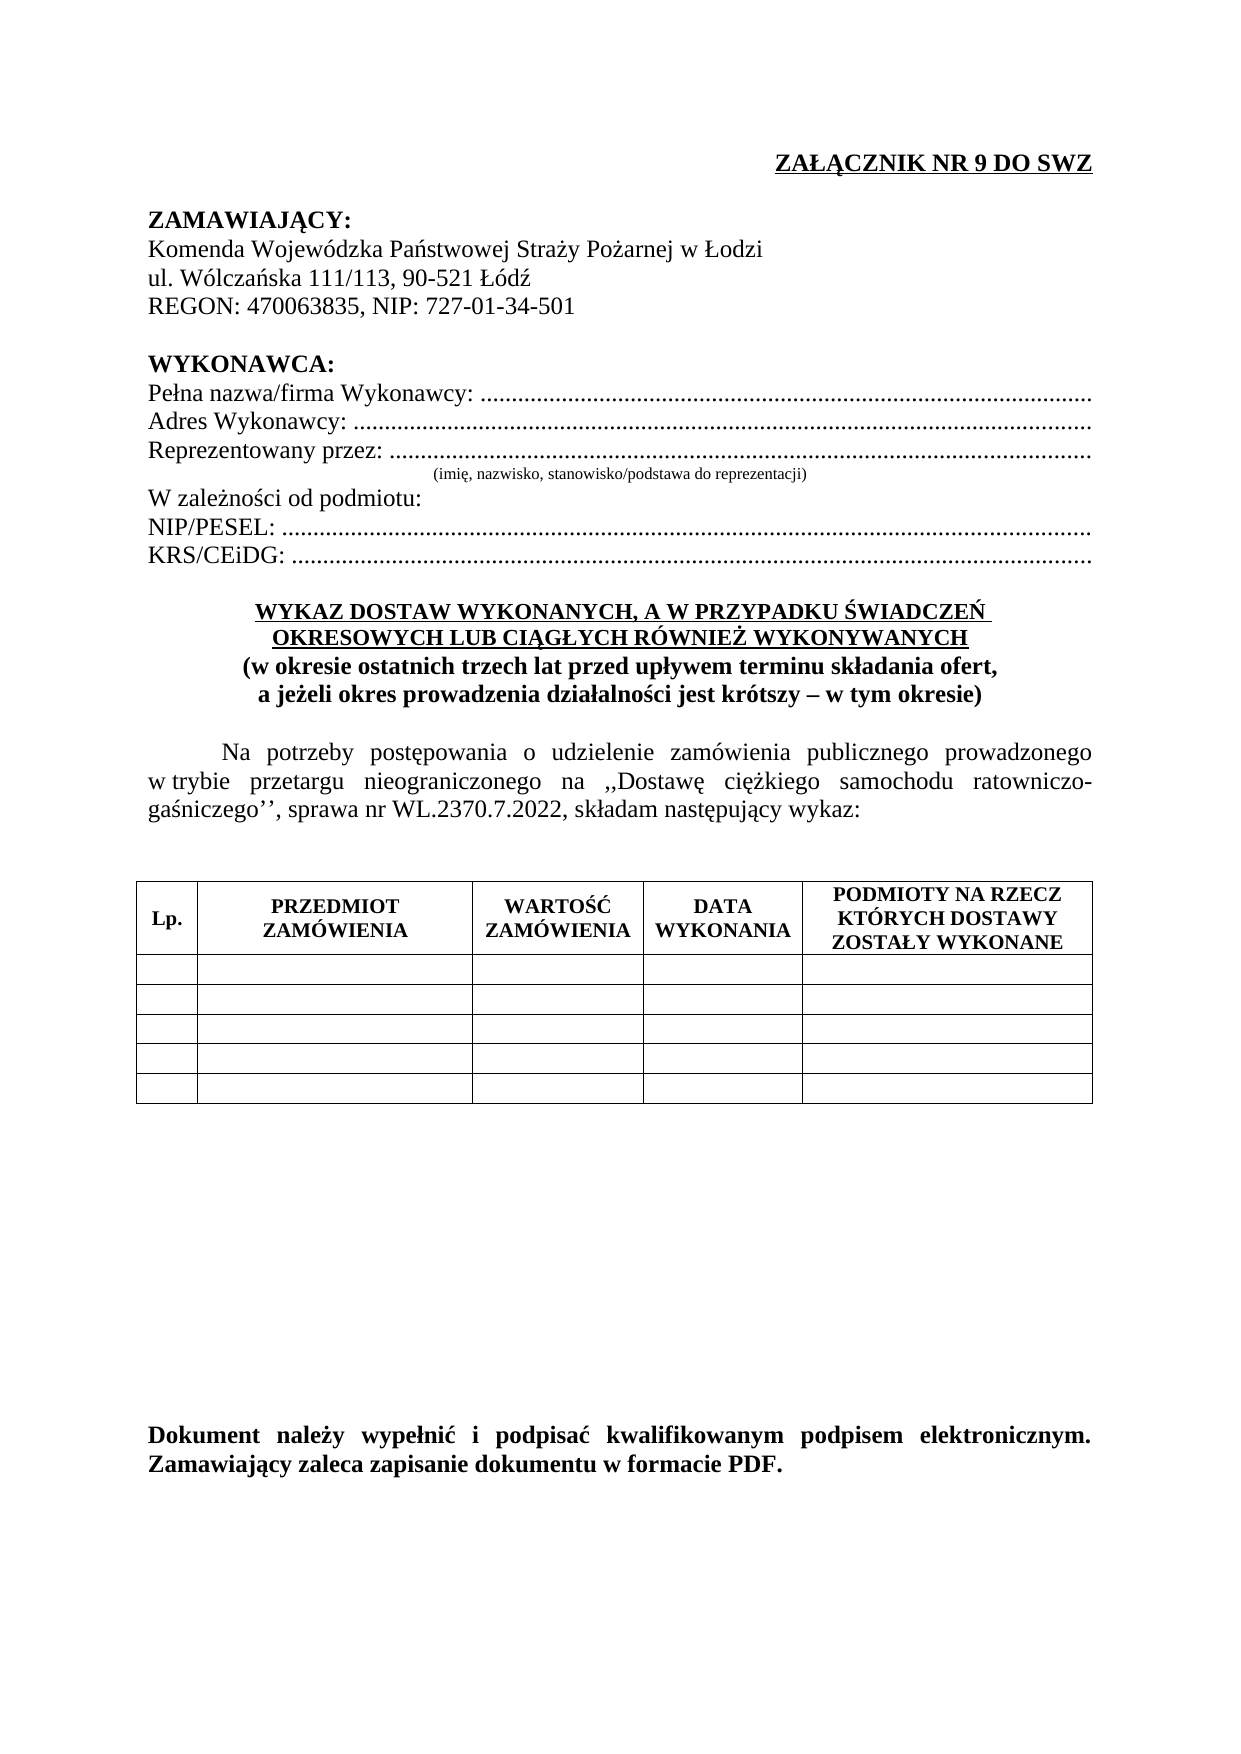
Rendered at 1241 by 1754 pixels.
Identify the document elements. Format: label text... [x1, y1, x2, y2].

table_cell [803, 985, 1092, 1013]
table_cell [473, 1074, 643, 1103]
table_cell [644, 1044, 802, 1073]
text a jeżeli okres prowadzenia działalności jest krótszy – w tym okresie) [148, 679, 1093, 708]
table_cell [803, 955, 1092, 984]
text KRS/CEiDG: [148, 541, 1093, 569]
table_header Lp. [137, 882, 197, 954]
text ul. Wólczańska 111/113, 90-521 Łódź [148, 263, 1093, 291]
text NIP/PESEL: [148, 512, 1093, 541]
text WYKONAWCA: [148, 349, 1093, 378]
text Na potrzeby postępowania o udzielenie zamówienia publicznego prowadzonego w trybie przetargu nieograniczonego na ,,Dostawę ciężkiego samochodu ratowniczo-gaśniczego’’, sprawa nr WL.2370.7.2022, składam następujący wykaz: [148, 737, 1093, 823]
table_cell [198, 955, 472, 984]
table_cell [473, 1044, 643, 1073]
table_cell [198, 1015, 472, 1043]
text Komenda Wojewódzka Państwowej Straży Pożarnej w Łodzi [148, 234, 1093, 263]
text Reprezentowany przez: [148, 435, 1093, 464]
table_cell [803, 1015, 1092, 1043]
table_cell [198, 1044, 472, 1073]
text (w okresie ostatnich trzech lat przed upływem terminu składania ofert, [148, 651, 1093, 679]
table_cell [803, 1074, 1092, 1103]
text W zależności od podmiotu: [148, 483, 1093, 512]
text (imię, nazwisko, stanowisko/podstawa do reprezentacji) [148, 464, 1093, 483]
table_header DATA WYKONANIA [644, 882, 802, 954]
table_cell [473, 1015, 643, 1043]
table_cell [137, 985, 197, 1013]
table_cell [473, 955, 643, 984]
text WYKAZ DOSTAW WYKONANYCH, A W PRZYPADKU ŚWIADCZEŃ [148, 598, 1093, 624]
text OKRESOWYCH LUB CIĄGŁYCH RÓWNIEŻ WYKONYWANYCH [148, 624, 1093, 651]
table_cell [137, 1015, 197, 1043]
text Adres Wykonawcy: [148, 406, 1093, 435]
table_header PODMIOTY NA RZECZ KTÓRYCH DOSTAWY ZOSTAŁY WYKONANE [803, 882, 1092, 954]
text Pełna nazwa/firma Wykonawcy: [148, 378, 1093, 406]
table_header PRZEDMIOT ZAMÓWIENIA [198, 882, 472, 954]
table_cell [137, 1044, 197, 1073]
table_cell [644, 1015, 802, 1043]
table_cell [198, 1074, 472, 1103]
table_cell [803, 1044, 1092, 1073]
table_cell [644, 955, 802, 984]
text REGON: 470063835, NIP: 727-01-34-501 [148, 291, 1093, 320]
table_header WARTOŚĆ ZAMÓWIENIA [473, 882, 643, 954]
text Dokument należy wypełnić i podpisać kwalifikowanym podpisem elektronicznym. Zamawiający zaleca zapisanie dokumentu w formacie PDF. [148, 1420, 1093, 1478]
table_cell [137, 955, 197, 984]
table_cell [644, 985, 802, 1013]
table_cell [137, 1074, 197, 1103]
table_cell [198, 985, 472, 1013]
table_cell [644, 1074, 802, 1103]
table_cell [473, 985, 643, 1013]
text ZAŁĄCZNIK NR 9 DO SWZ [148, 148, 1093, 176]
text ZAMAWIAJĄCY: [148, 205, 1093, 234]
